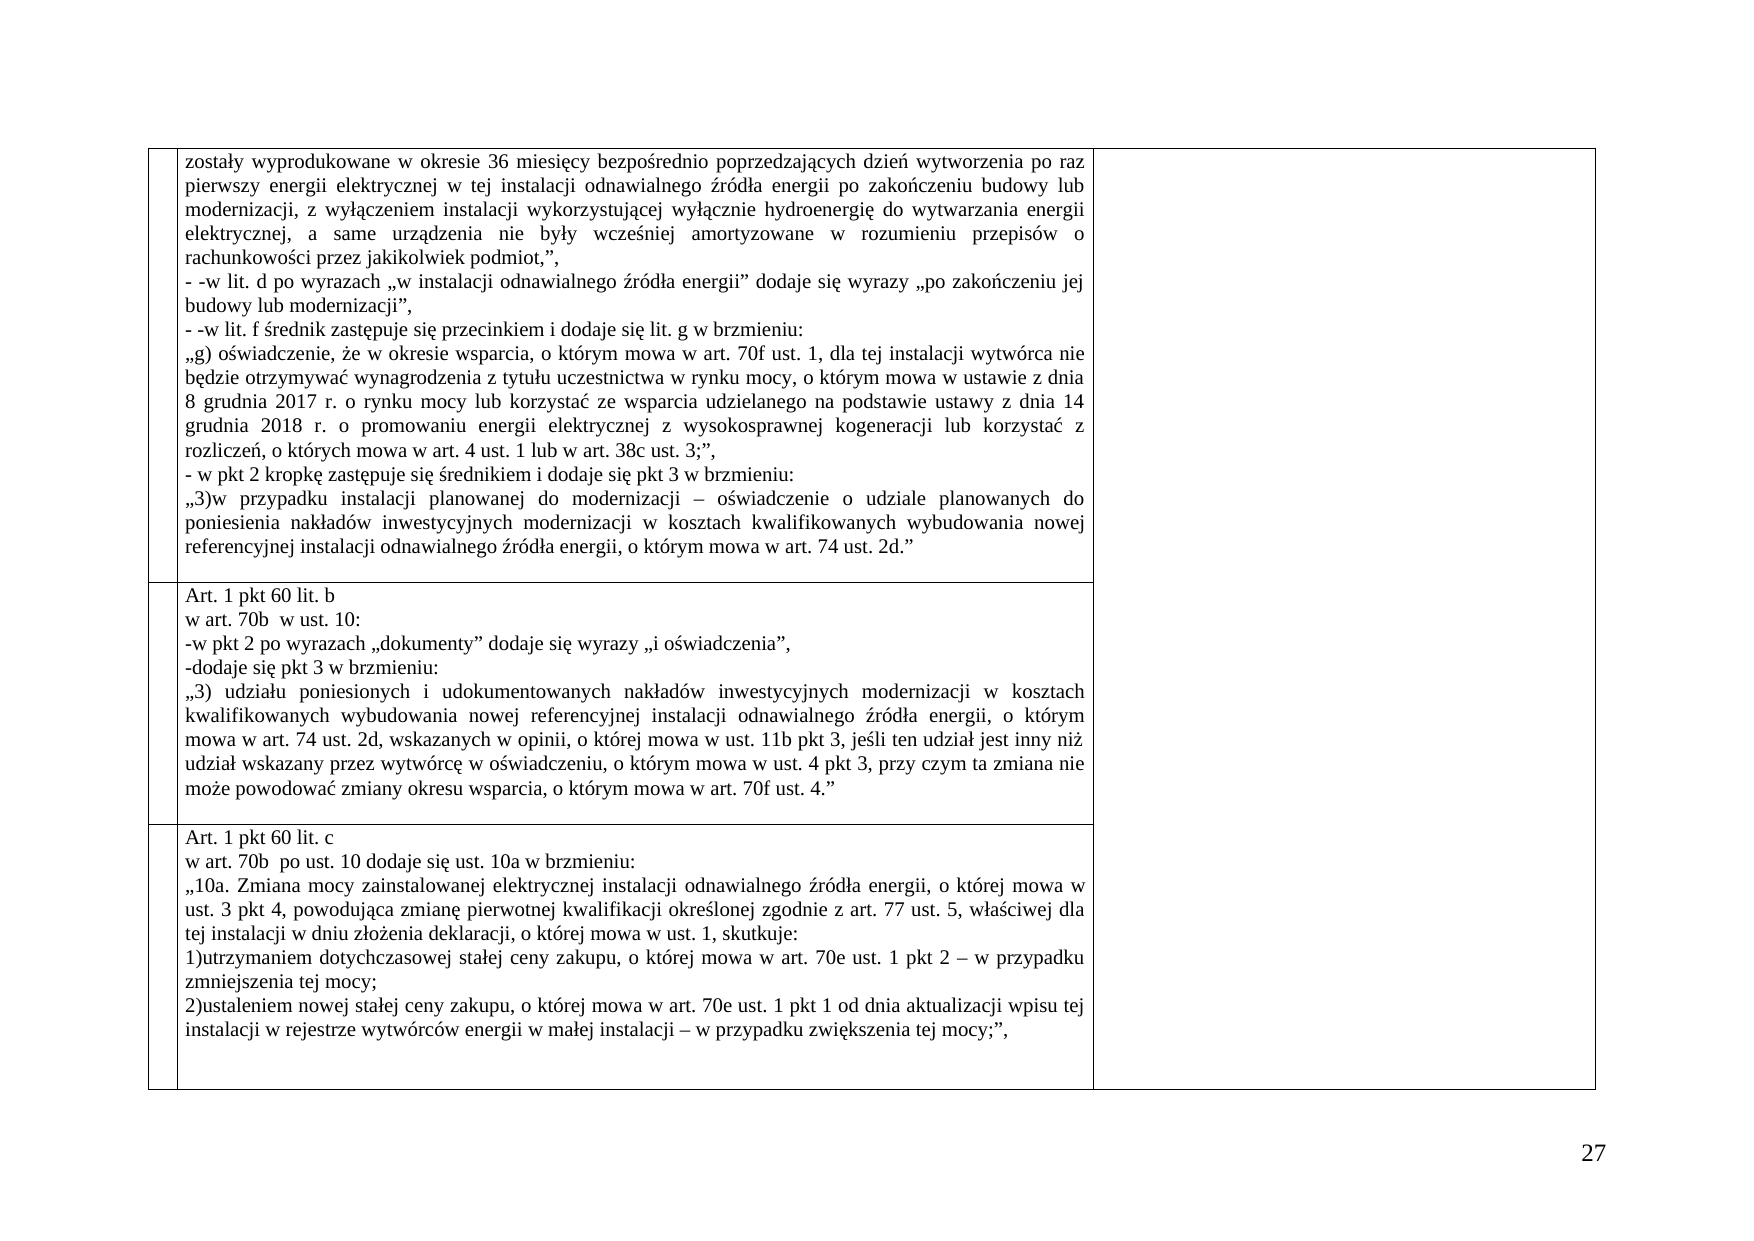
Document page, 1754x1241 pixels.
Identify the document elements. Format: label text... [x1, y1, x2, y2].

table_cell [149, 583, 177, 823]
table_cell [178, 149, 1093, 582]
table_cell [149, 149, 177, 582]
table_cell [149, 825, 177, 1089]
table_cell Art. 1 pkt 60 lit. c w art. 70b po ust. 10 dodaje się ust. 10a w brzmieniu: „10a. Zmiana mocy zainstalowanej elektrycznej instalacji odnawialnego źródła energii, o której mowa w ust. 3 pkt 4, powodująca zmianę pierwotnej kwalifikacji określonej zgodnie z art. 77 ust. 5, właściwej dla tej instalacji w dniu złożenia deklaracji, o której mowa w ust. 1, skutkuje: 1)utrzymaniem dotychczasowej stałej ceny zakupu, o której mowa w art. 70e ust. 1 pkt 2 – w przypadku zmniejszenia tej mocy; 2)ustaleniem nowej stałej ceny zakupu, o której mowa w art. 70e ust. 1 pkt 1 od dnia aktualizacji wpisu tej instalacji w rejestrze wytwórców energii w małej instalacji – w przypadku zwiększenia tej mocy;”, [178, 825, 1093, 1089]
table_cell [1094, 149, 1595, 1089]
table_cell Art. 1 pkt 60 lit. b w art. 70b w ust. 10: -w pkt 2 po wyrazach „dokumenty” dodaje się wyrazy „i oświadczenia”, -dodaje się pkt 3 w brzmieniu: „3) udziału poniesionych i udokumentowanych nakładów inwestycyjnych modernizacji w kosztach kwalifikowanych wybudowania nowej referencyjnej instalacji odnawialnego źródła energii, o którym mowa w art. 74 ust. 2d, wskazanych w opinii, o której mowa w ust. 11b pkt 3, jeśli ten udział jest inny niż udział wskazany przez wytwórcę w oświadczeniu, o którym mowa w ust. 4 pkt 3, przy czym ta zmiana nie może powodować zmiany okresu wsparcia, o którym mowa w art. 70f ust. 4.” [178, 583, 1093, 823]
